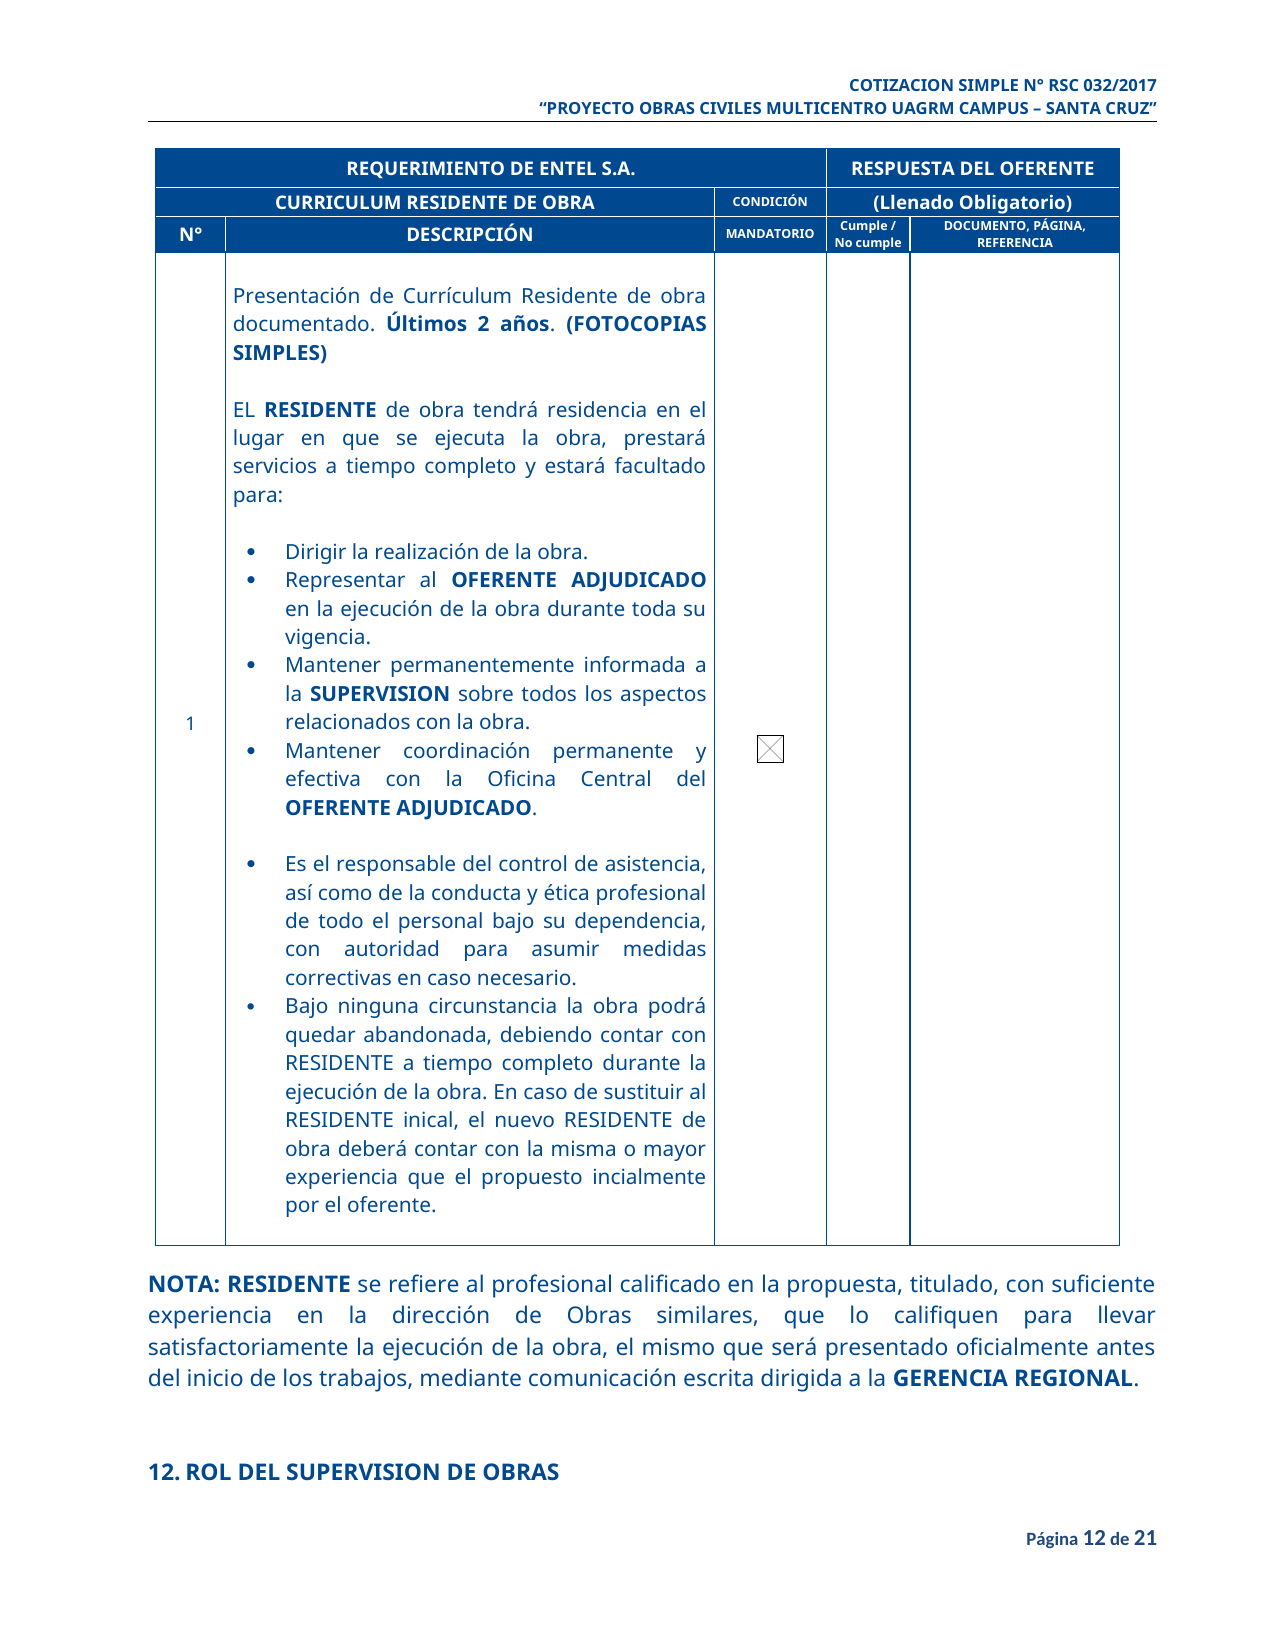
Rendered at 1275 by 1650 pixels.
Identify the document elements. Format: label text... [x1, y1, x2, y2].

text NOTA: RESIDENTE se refiere al profesional calificado en la propuesta, titulado, con suficiente experiencia en la dirección de Obras similares, que lo califiquen para llevar satisfactoriamente la ejecución de la obra, el mismo que será presentado oficialmente antes del inicio de los trabajos, mediante comunicación escrita dirigida a la GERENCIA REGIONAL. [148, 1268, 1157, 1393]
table_cell [715, 253, 826, 1244]
table_cell (Llenado Obligatorio) [827, 188, 1119, 216]
table_cell [827, 253, 909, 1244]
table_cell CONDICIÓN [715, 188, 826, 216]
table_header REQUERIMIENTO DE ENTEL S.A. [156, 149, 826, 187]
table_cell [911, 253, 1119, 1244]
table_cell Cumple / No cumple [827, 217, 909, 251]
table_cell N° [156, 217, 225, 251]
table_cell CURRICULUM RESIDENTE DE OBRA [156, 188, 714, 216]
table_header RESPUESTA DEL OFERENTE [827, 149, 1119, 187]
list ROL DEL SUPERVISION DE OBRAS [148, 1456, 1157, 1487]
table_cell 1 [156, 253, 225, 1244]
table_cell DESCRIPCIÓN [226, 217, 714, 251]
table_cell DOCUMENTO, PÁGINA, REFERENCIA [911, 217, 1119, 251]
table_cell MANDATORIO [715, 217, 826, 251]
table_cell Presentación de Currículum Residente de obra documentado. Últimos 2 años. (FOTOCOPIAS SIMPLES) EL RESIDENTE de obra tendrá residencia en el lugar en que se ejecuta la obra, prestará servicios a tiempo completo y estará facultado para: Dirigir la realización de la obra. Representar al OFERENTE ADJUDICADO en la ejecución de la obra durante toda su vigencia. Mantener permanentemente informada a la SUPERVISION sobre todos los aspectos relacionados con la obra. Mantener coordinación permanente y efectiva con la Oficina Central del OFERENTE ADJUDICADO. Es el responsable del control de asistencia, así como de la conducta y ética profesional de todo el personal bajo su dependencia, con autoridad para asumir medidas correctivas en caso necesario. Bajo ninguna circunstancia la obra podrá quedar abandonada, debiendo contar con RESIDENTE a tiempo completo durante la ejecución de la obra. En caso de sustituir al RESIDENTE inical, el nuevo RESIDENTE de obra deberá contar con la misma o mayor experiencia que el propuesto incialmente por el oferente. [226, 253, 714, 1244]
